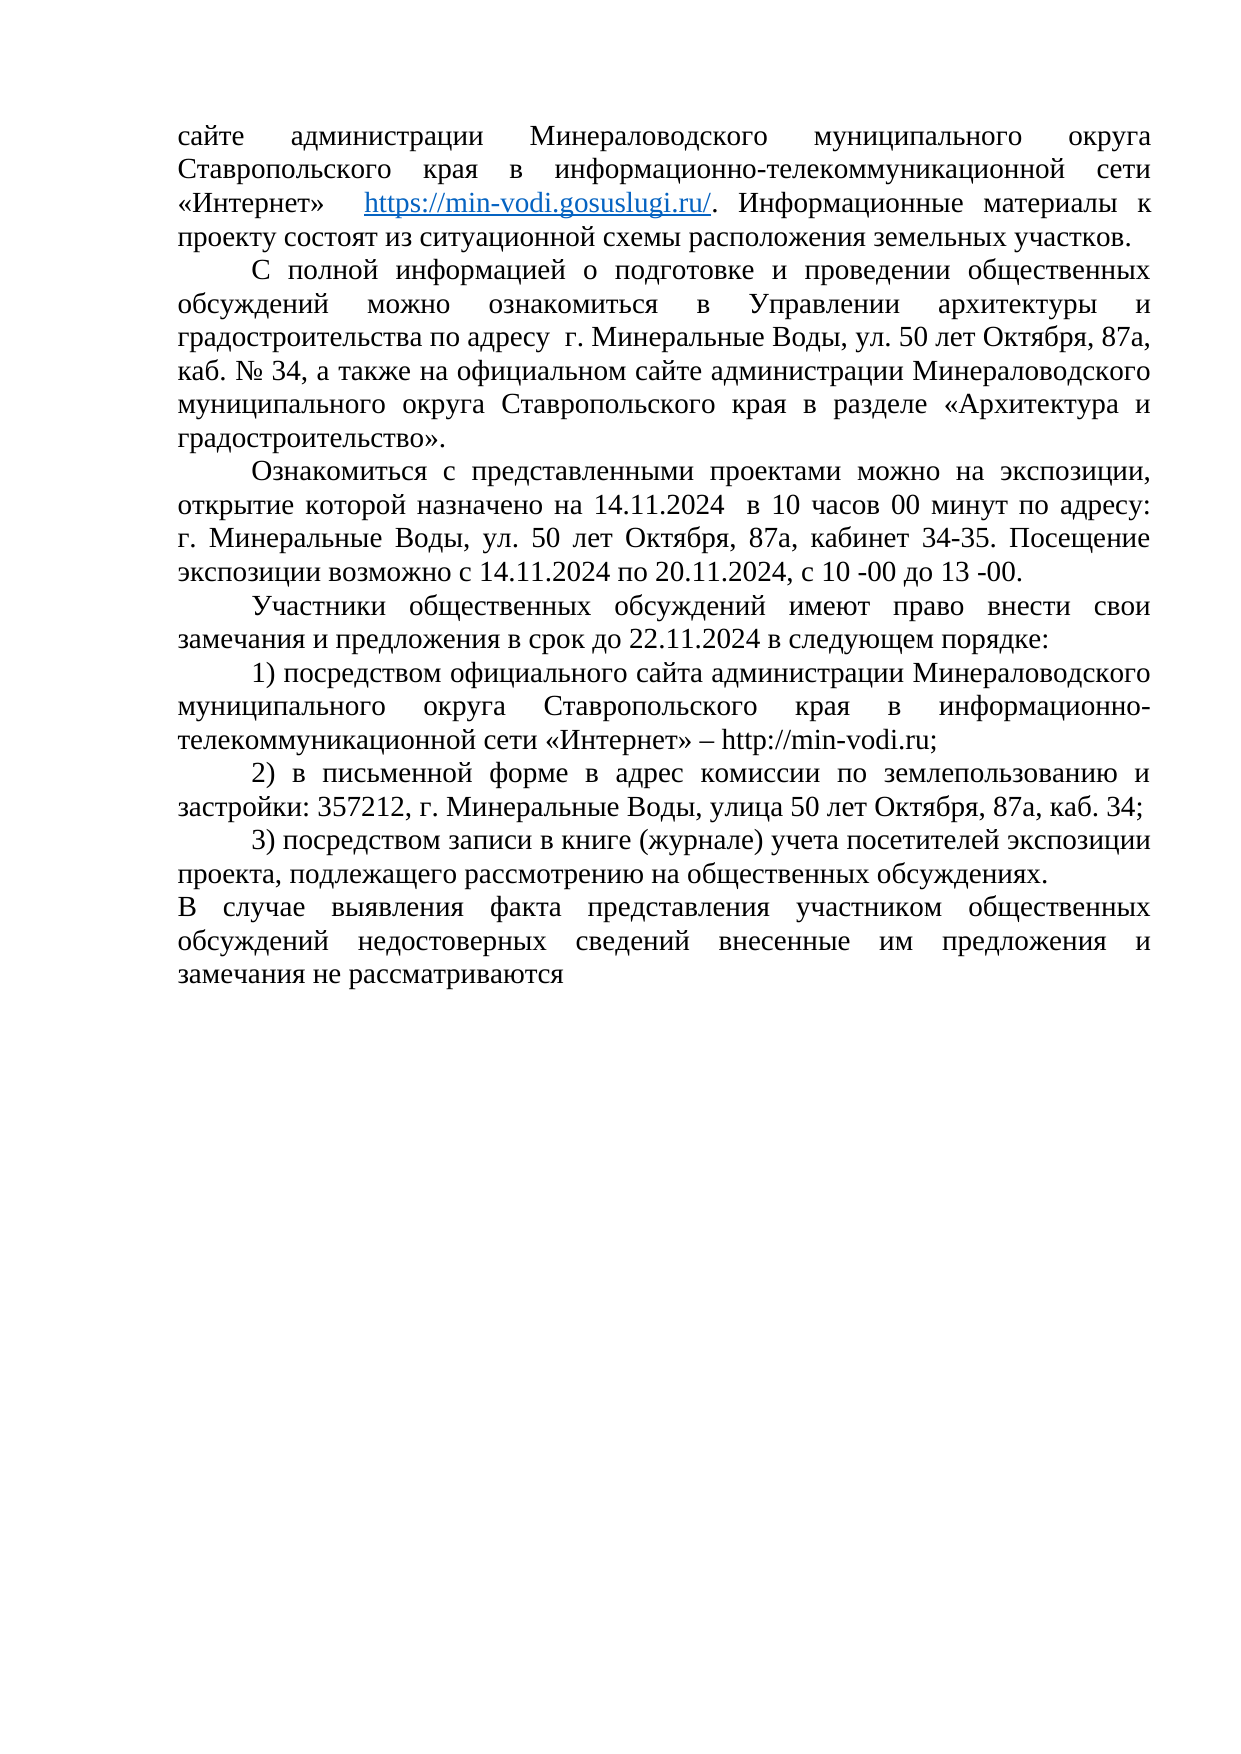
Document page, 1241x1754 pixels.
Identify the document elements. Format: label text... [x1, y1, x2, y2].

text Участники общественных обсуждений имеют право внести свои замечания и предложения в срок до 22.11.2024 в следующем порядке: [177, 588, 1152, 655]
text С полной информацией о подготовке и проведении общественных обсуждений можно ознакомиться в Управлении архитектуры и градостроительства по адресу г. Минеральные Воды, ул. 50 лет Октября, 87а, каб. № 34, а также на официальном сайте администрации Минераловодского муниципального округа Ставропольского края в разделе «Архитектура и градостроительство». [177, 252, 1152, 453]
text 1) посредством официального сайта администрации Минераловодского муниципального округа Ставропольского края в информационно-телекоммуникационной сети «Интернет» – http://min-vodi.ru; [177, 655, 1152, 755]
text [177, 118, 1152, 252]
text Ознакомиться с представленными проектами можно на экспозиции, открытие которой назначено на 14.11.2024 в 10 часов 00 минут по адресу: г. Минеральные Воды, ул. 50 лет Октября, 87а, кабинет 34-35. Посещение экспозиции возможно с 14.11.2024 по 20.11.2024, с 10 -00 до 13 -00. [177, 453, 1152, 588]
text 3) посредством записи в книге (журнале) учета посетителей экспозиции проекта, подлежащего рассмотрению на общественных обсуждениях. [177, 822, 1152, 889]
text 2) в письменной форме в адрес комиссии по землепользованию и застройки: 357212, г. Минеральные Воды, улица 50 лет Октября, 87а, каб. 34; [177, 755, 1152, 822]
text В случае выявления факта представления участником общественных обсуждений недостоверных сведений внесенные им предложения и замечания не рассматриваются [177, 889, 1152, 990]
